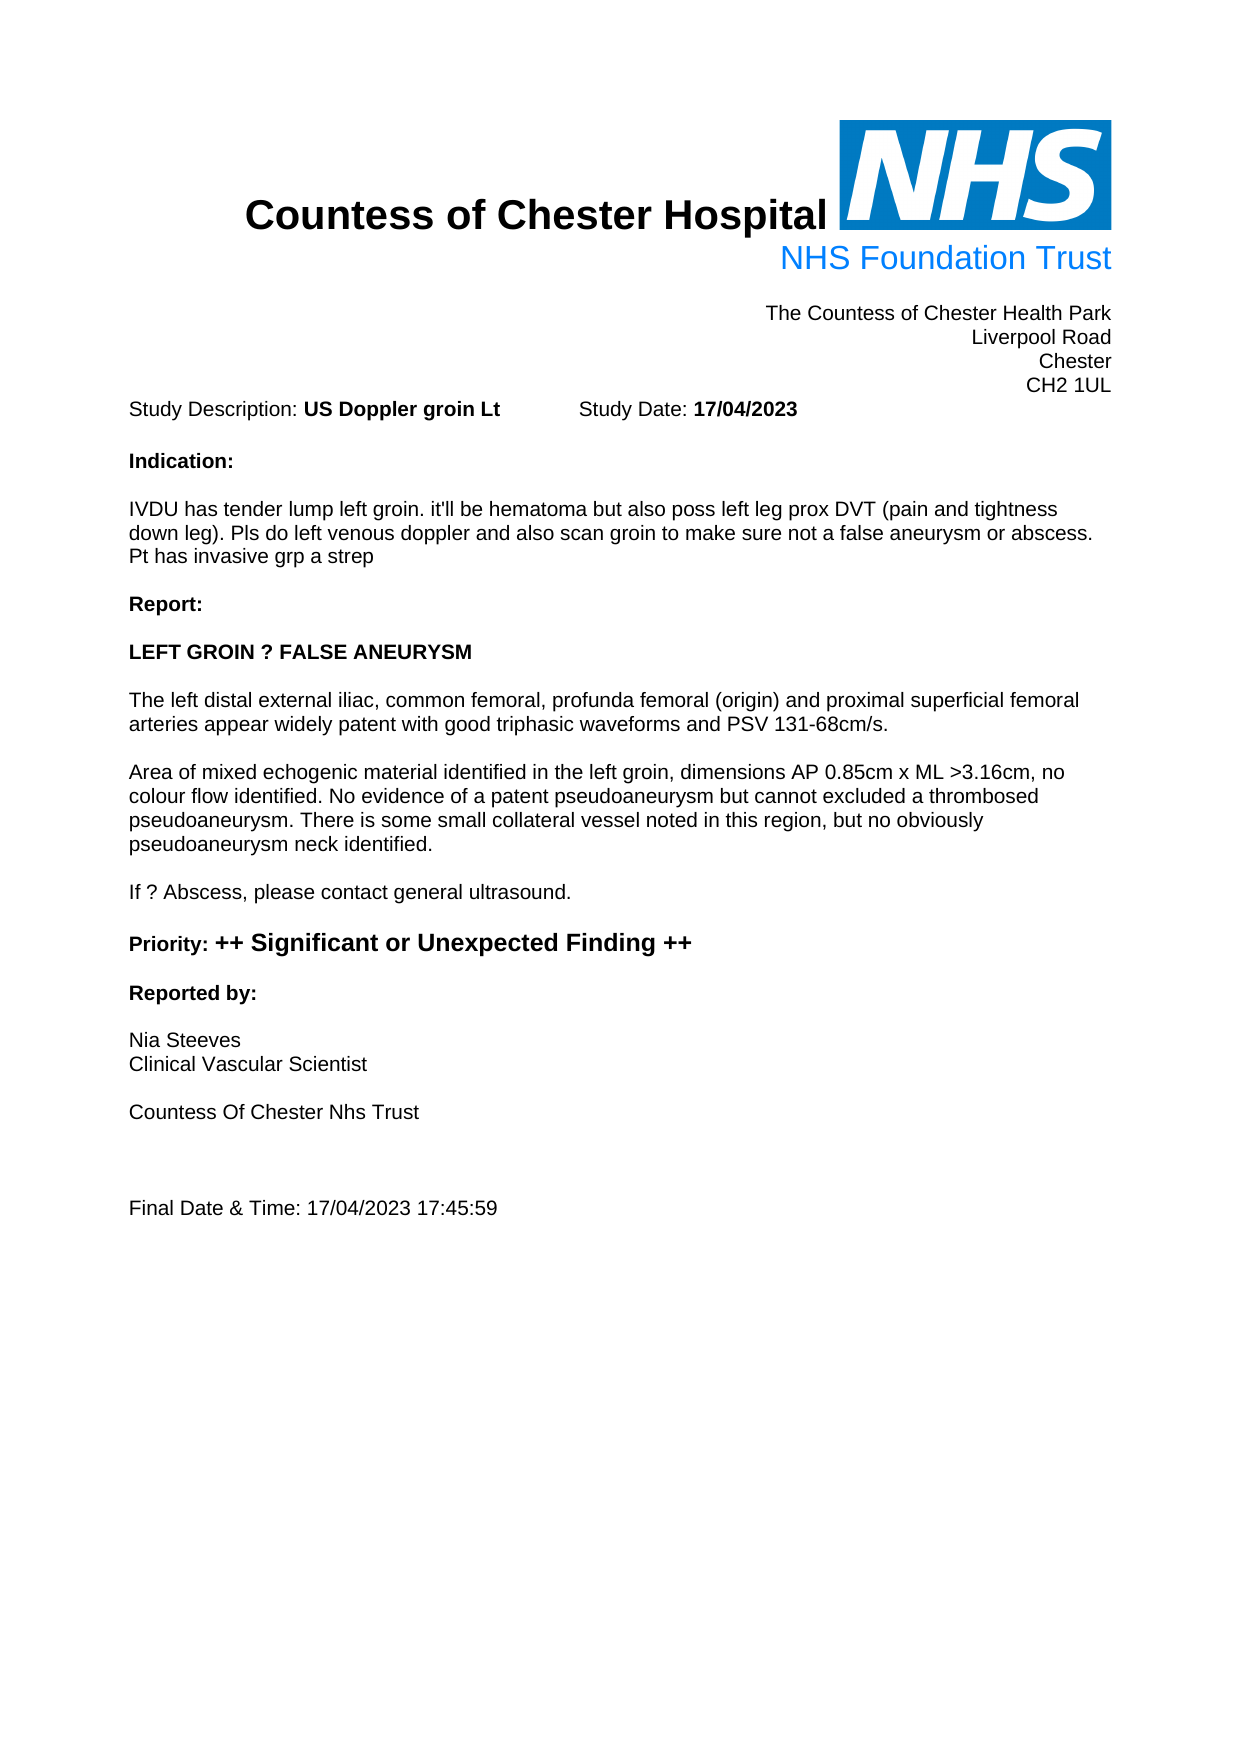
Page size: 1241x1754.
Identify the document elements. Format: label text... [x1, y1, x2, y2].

text CH2 1UL [129, 373, 1111, 397]
text NHS Foundation Trust [129, 238, 1111, 277]
text Nia Steeves [129, 1028, 1111, 1052]
text The Countess of Chester Health Park [129, 301, 1111, 325]
text Area of mixed echogenic material identified in the left groin, dimensions AP 0.85cm x ML >3.16cm, no colour flow identified. No evidence of a patent pseudoaneurysm but cannot excluded a thrombosed pseudoaneurysm. There is some small collateral vessel noted in this region, but no obviously pseudoaneurysm neck identified. [129, 760, 1111, 856]
text Countess Of Chester Nhs Trust [129, 1100, 1111, 1124]
text Clinical Vascular Scientist [129, 1052, 1111, 1076]
text If ? Abscess, please contact general ultrasound. [129, 880, 1111, 904]
text The left distal external iliac, common femoral, profunda femoral (origin) and proximal superficial femoral arteries appear widely patent with good triphasic waveforms and PSV 131-68cm/s. [129, 688, 1111, 736]
text Report: [129, 592, 1111, 616]
text Reported by: [129, 980, 1111, 1004]
text LEFT GROIN ? FALSE ANEURYSM [129, 640, 1111, 664]
text Indication: [129, 448, 1111, 472]
text Study Description: US Doppler groin Lt Study Date: 17/04/2023 [129, 397, 1111, 421]
text Countess of Chester Hospital [129, 121, 1111, 238]
text Chester [129, 349, 1111, 373]
text Priority: ++ Significant or Unexpected Finding ++ [129, 928, 1111, 956]
text IVDU has tender lump left groin. it'll be hematoma but also poss left leg prox DVT (pain and tightness down leg). Pls do left venous doppler and also scan groin to make sure not a false aneurysm or abscess. Pt has invasive grp a strep [129, 496, 1111, 568]
text Liverpool Road [129, 325, 1111, 349]
text Final Date & Time: 17/04/2023 17:45:59 [129, 1196, 1111, 1220]
